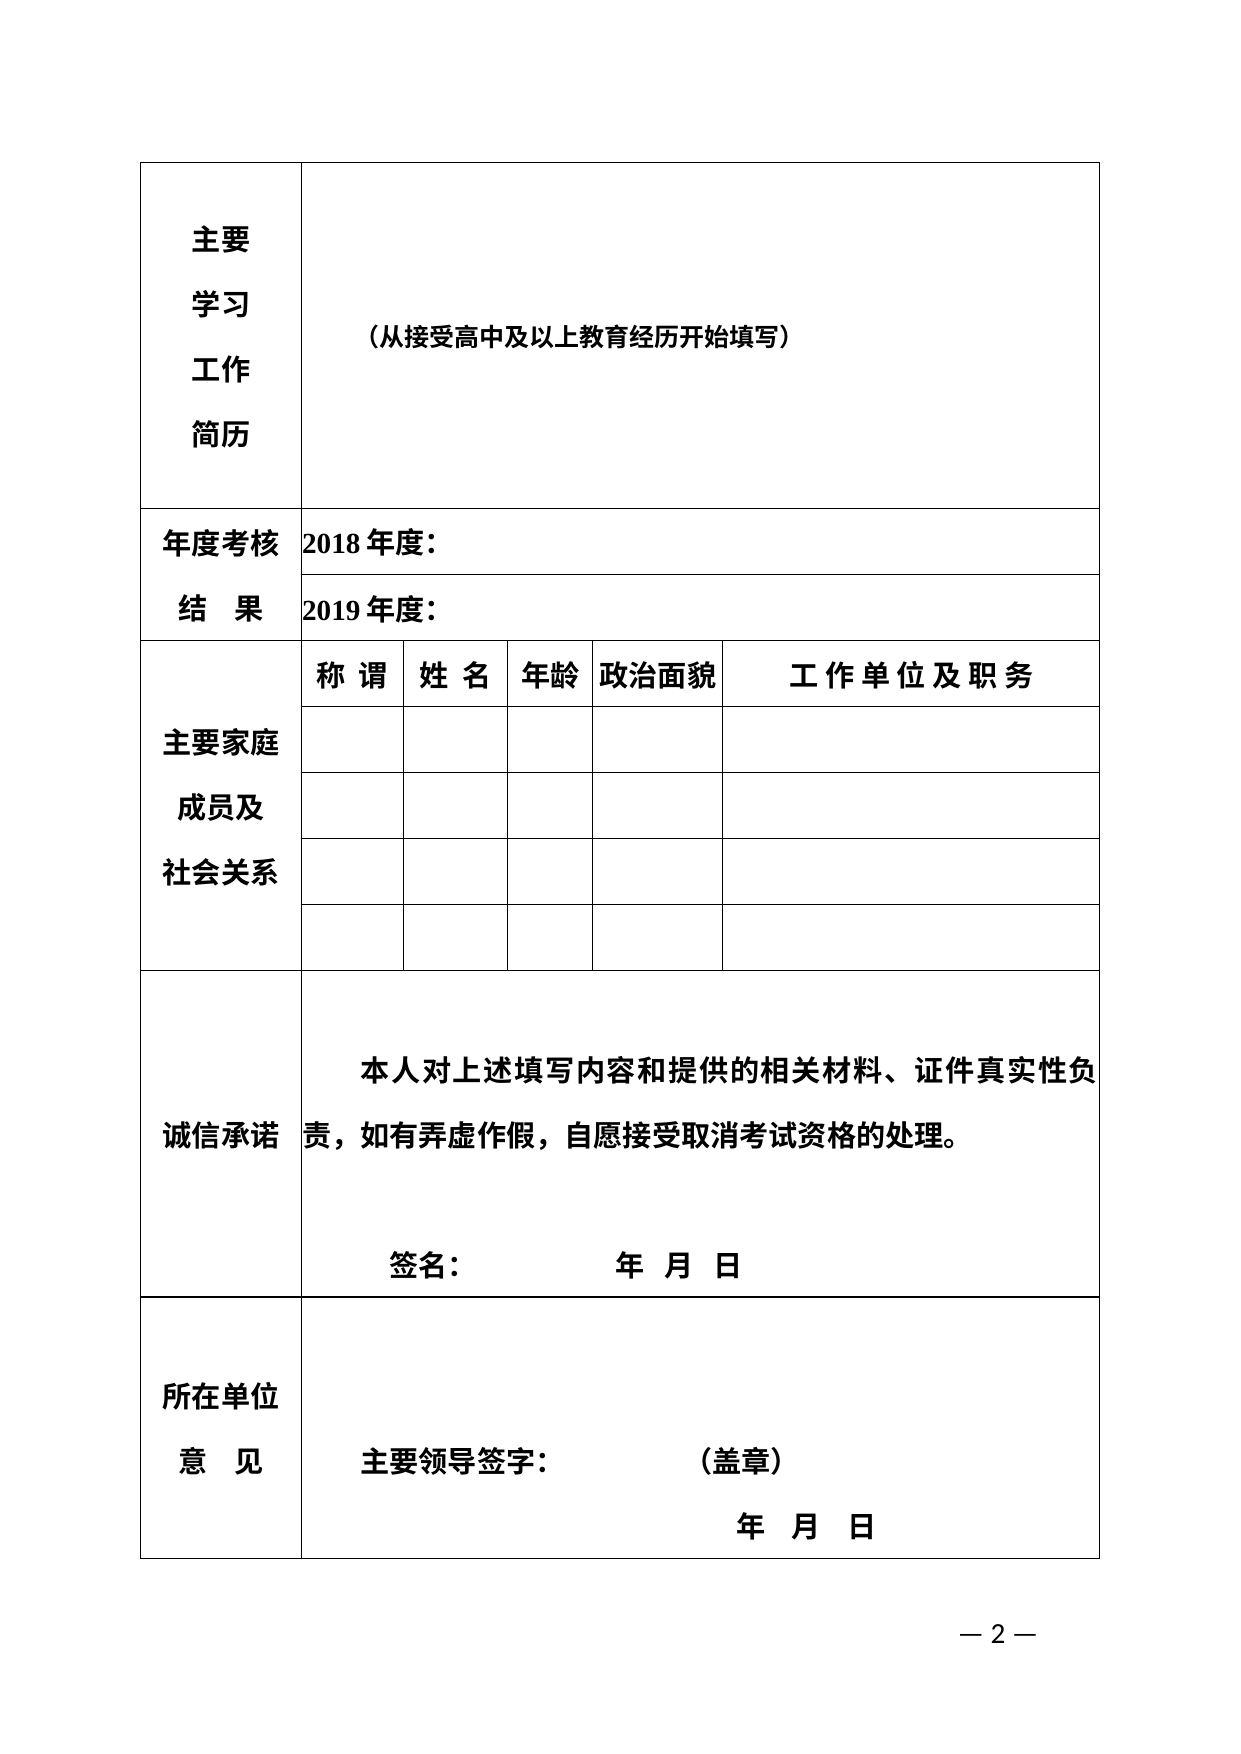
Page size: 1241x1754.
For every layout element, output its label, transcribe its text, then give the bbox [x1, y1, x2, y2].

table_cell [302, 707, 403, 772]
table_cell [302, 773, 403, 838]
table_cell [508, 773, 592, 838]
table_cell [404, 839, 507, 904]
table_cell 姓 名 [404, 641, 507, 706]
table_cell 主要 学习 工作 简历 [141, 163, 301, 508]
table_cell [723, 905, 1099, 970]
table_cell 2019年度： [302, 575, 1099, 640]
table_cell 本人对上述填写内容和提供的相关材料、证件真实性负责，如有弄虚作假，自愿接受取消考试资格的处理。 签名： 年 月 日 [302, 971, 1099, 1296]
table_cell [508, 707, 592, 772]
table_cell （从接受高中及以上教育经历开始填写） [302, 163, 1099, 508]
table_cell [404, 707, 507, 772]
table_cell [302, 905, 403, 970]
table_cell [723, 707, 1099, 772]
table_cell [508, 839, 592, 904]
table_cell [723, 773, 1099, 838]
table_cell [508, 905, 592, 970]
table_cell [404, 773, 507, 838]
table_cell 主要领导签字： （盖章） 年 月 日 [302, 1298, 1099, 1557]
table_cell 诚信承诺 [141, 971, 301, 1296]
table_cell 所在单位 意 见 [141, 1298, 301, 1557]
table_cell 年龄 [508, 641, 592, 706]
table_cell 工 作 单 位 及 职 务 [723, 641, 1099, 706]
table_cell 年度考核 结 果 [141, 509, 301, 640]
table_cell [593, 707, 722, 772]
table_cell 政治面貌 [593, 641, 722, 706]
table_cell [302, 839, 403, 904]
table_cell [593, 773, 722, 838]
table_cell 主要家庭 成员及 社会关系 [141, 641, 301, 970]
table_cell [593, 839, 722, 904]
table_cell [593, 905, 722, 970]
table_cell 称 谓 [302, 641, 403, 706]
table_cell 2018年度： [302, 509, 1099, 574]
table_cell [404, 905, 507, 970]
table_cell [723, 839, 1099, 904]
